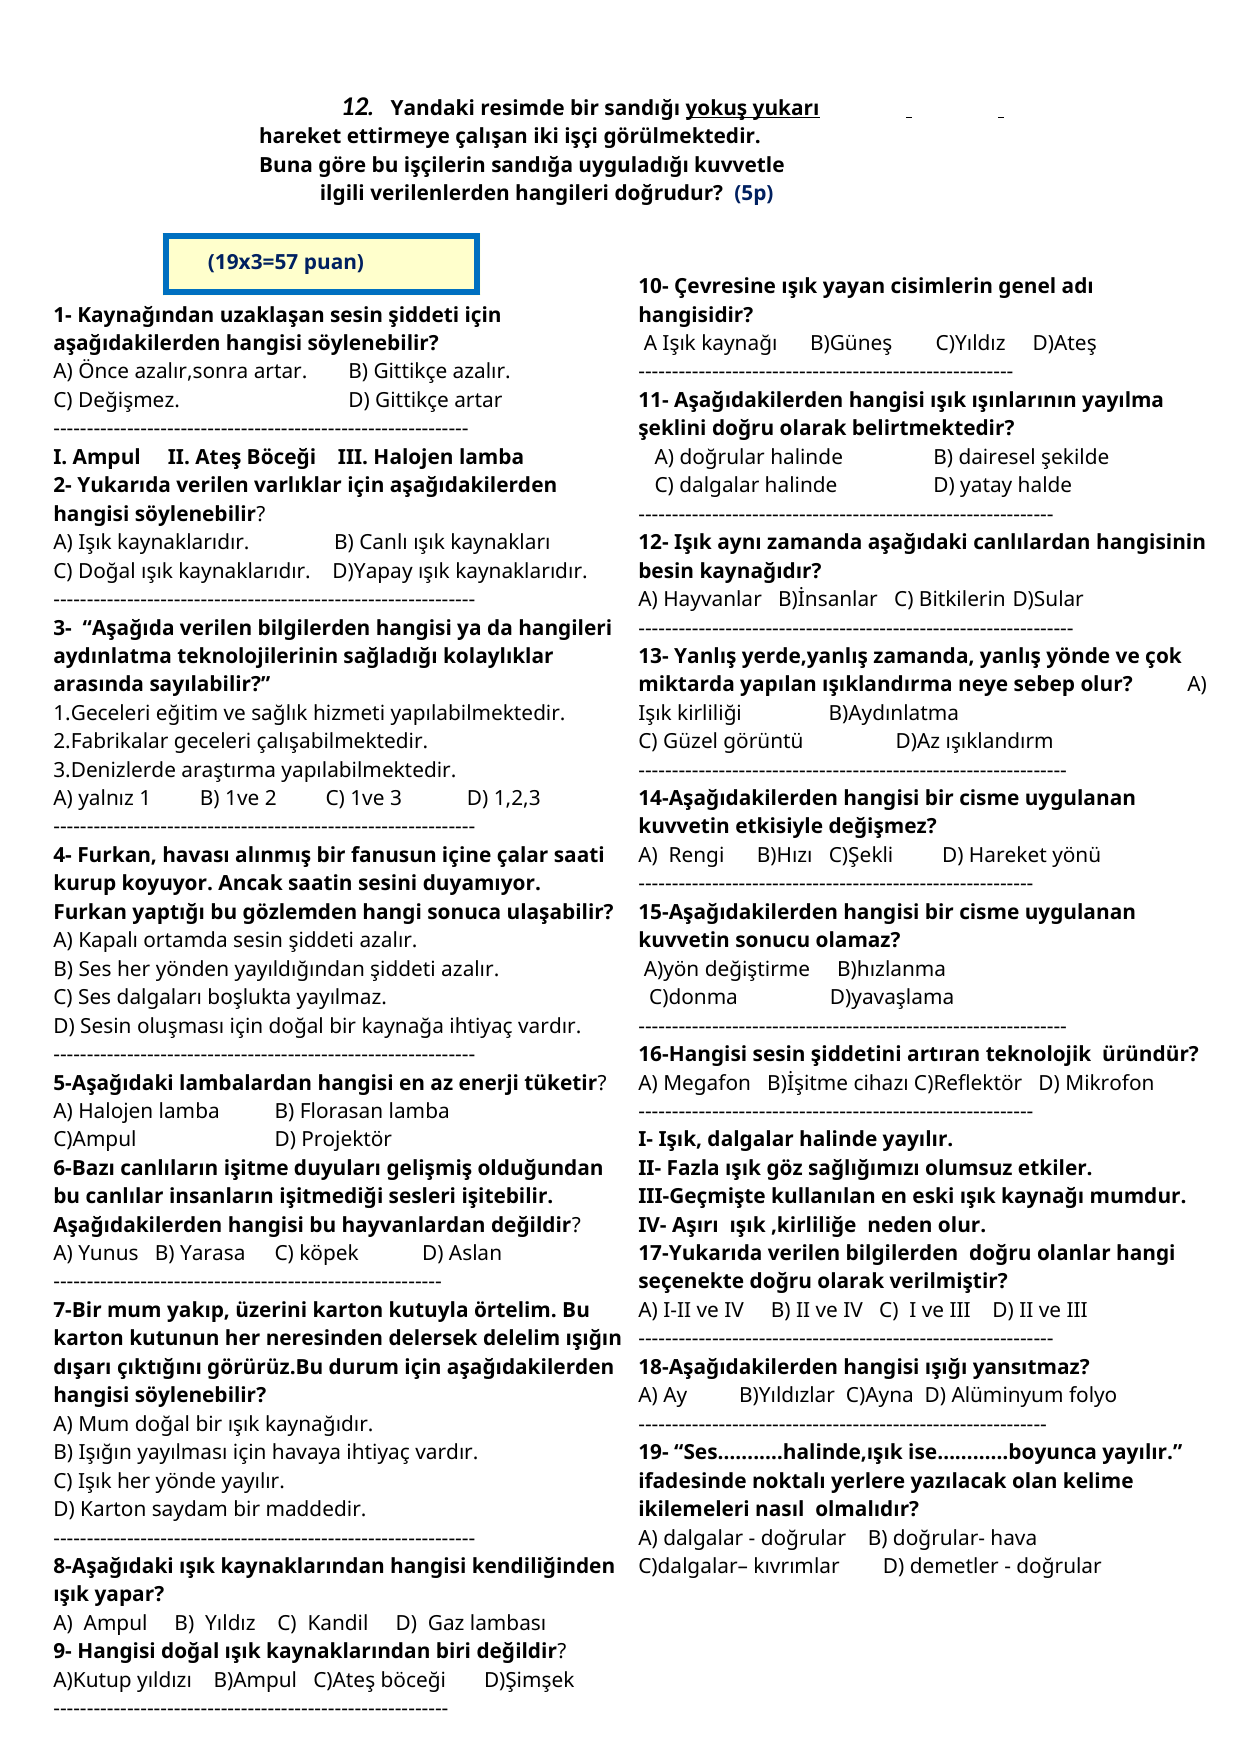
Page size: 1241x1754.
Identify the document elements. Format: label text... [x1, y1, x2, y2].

text hareket ettirmeye çalışan iki işçi görülmektedir. [53, 122, 1225, 150]
text 12- Işık aynı zamanda aşağıdaki canlılardan hangisinin besin kaynağıdır? A) Hayvanlar B)İnsanlar C) Bitkilerin D)Sular [638, 527, 1208, 613]
text A) Kapalı ortamda sesin şiddeti azalır. [53, 925, 623, 954]
text ---------------------------------------------------------------- [638, 755, 1208, 783]
text ilgili verilenlerden hangileri doğrudur? (5p) [53, 178, 1240, 207]
text 10- Çevresine ışık yayan cisimlerin genel adı hangisidir? [638, 271, 1208, 328]
text IV- Aşırı ışık ,kirliliğe neden olur. [638, 1210, 1208, 1238]
text D) Karton saydam bir maddedir. [53, 1494, 623, 1523]
text C) Ses dalgaları boşlukta yayılmaz. [53, 982, 623, 1011]
text C)donma D)yavaşlama [638, 982, 1208, 1011]
text --------------------------------------------------------------- [53, 1523, 623, 1551]
text A) Ay B)Yıldızlar C)Ayna D) Alüminyum folyo [638, 1380, 1208, 1409]
text A) Yunus B) Yarasa C) köpek D) Aslan [53, 1238, 623, 1267]
text A)Kutup yıldızı B)Ampul C)Ateş böceği D)Şimşek [53, 1665, 623, 1693]
text 3- “Aşağıda verilen bilgilerden hangisi ya da hangileri aydınlatma teknolojilerinin sağladığı kolaylıklar arasında sayılabilir?” [53, 613, 623, 698]
text 9- Hangisi doğal ışık kaynaklarından biri değildir? [53, 1636, 623, 1665]
text C)Ampul D) Projektör [53, 1124, 623, 1153]
text I. Ampul II. Ateş Böceği III. Halojen lamba [53, 442, 623, 470]
text Buna göre bu işçilerin sandığa uyguladığı kuvvetle [53, 150, 1225, 178]
text A) Işık kaynaklarıdır. B) Canlı ışık kaynakları [53, 527, 623, 556]
text 7-Bir mum yakıp, üzerini karton kutuyla örtelim. Bu karton kutunun her neresinden delersek delelim ışığın dışarı çıktığını görürüz.Bu durum için aşağıdakilerden hangisi söylenebilir? [53, 1295, 623, 1409]
text 8-Aşağıdaki ışık kaynaklarından hangisi kendiliğinden ışık yapar? [53, 1551, 623, 1608]
text 2.Fabrikalar geceleri çalışabilmektedir. [53, 726, 623, 755]
text C)dalgalar– kıvrımlar D) demetler - doğrular [638, 1551, 1208, 1579]
text 3.Denizlerde araştırma yapılabilmektedir. [53, 755, 623, 783]
text A) Ampul B) Yıldız C) Kandil D) Gaz lambası [53, 1608, 623, 1636]
text ------------------------------------------------------------- [638, 1409, 1208, 1437]
text A) I-II ve IV B) II ve IV C) I ve III D) II ve III [638, 1295, 1208, 1323]
text C) Doğal ışık kaynaklarıdır. D)Yapay ışık kaynaklarıdır. [53, 556, 623, 584]
text C) Değişmez. D) Gittikçe artar [53, 385, 623, 413]
text A) Megafon B)İşitme cihazı C)Reflektör D) Mikrofon [638, 1068, 1208, 1096]
text ---------------------------------------------------------------- [638, 1011, 1208, 1039]
text A) Mum doğal bir ışık kaynağıdır. [53, 1409, 623, 1437]
text 15-Aşağıdakilerden hangisi bir cisme uygulanan kuvvetin sonucu olamaz? [638, 897, 1208, 954]
text 1- Kaynağından uzaklaşan sesin şiddeti için aşağıdakilerden hangisi söylenebilir? [53, 300, 623, 357]
text III-Geçmişte kullanılan en eski ışık kaynağı mumdur. [638, 1181, 1208, 1210]
text I- Işık, dalgalar halinde yayılır. [638, 1124, 1208, 1153]
text -------------------------------------------------------------- [638, 499, 1208, 527]
text 14-Aşağıdakilerden hangisi bir cisme uygulanan kuvvetin etkisiyle değişmez? [638, 783, 1208, 840]
text B) Işığın yayılması için havaya ihtiyaç vardır. [53, 1437, 623, 1466]
text -------------------------------------------------------------- [638, 1323, 1208, 1352]
text 5-Aşağıdaki lambalardan hangisi en az enerji tüketir? [53, 1068, 623, 1096]
text C) Işık her yönde yayılır. [53, 1466, 623, 1494]
text 2- Yukarıda verilen varlıklar için aşağıdakilerden hangisi söylenebilir? [53, 470, 623, 527]
text --------------------------------------------------------------- [53, 584, 623, 613]
text ----------------------------------------------------------------- [638, 613, 1208, 641]
text --------------------------------------------------------------- [53, 812, 623, 840]
text ----------------------------------------------------------- [53, 1693, 623, 1722]
text A) yalnız 1 B) 1ve 2 C) 1ve 3 D) 1,2,3 [53, 783, 623, 812]
text ---------------------------------------------------------- [53, 1267, 623, 1295]
text II- Fazla ışık göz sağlığımızı olumsuz etkiler. [638, 1153, 1208, 1181]
text A) dalgalar - doğrular B) doğrular- hava [638, 1523, 1208, 1551]
text -------------------------------------------------------------- [53, 413, 623, 442]
text D) Sesin oluşması için doğal bir kaynağa ihtiyaç vardır. [53, 1011, 623, 1039]
text 6-Bazı canlıların işitme duyuları gelişmiş olduğundan bu canlılar insanların işitmediği sesleri işitebilir. Aşağıdakilerden hangisi bu hayvanlardan değildir? [53, 1153, 623, 1238]
text C) dalgalar halinde D) yatay halde [638, 470, 1208, 499]
text A Işık kaynağı B)Güneş C)Yıldız D)Ateş [638, 328, 1208, 357]
text 19- “Ses……..…halinde,ışık ise…………boyunca yayılır.” ifadesinde noktalı yerlere yazılacak olan kelime ikilemeleri nasıl olmalıdır? [638, 1437, 1208, 1523]
text A) Halojen lamba B) Florasan lamba [53, 1096, 623, 1124]
text 1.Geceleri eğitim ve sağlık hizmeti yapılabilmektedir. [53, 698, 623, 726]
text A)yön değiştirme B)hızlanma [638, 954, 1208, 982]
text A) Önce azalır,sonra artar. B) Gittikçe azalır. [53, 357, 623, 385]
text 13- Yanlış yerde,yanlış zamanda, yanlış yönde ve çok miktarda yapılan ışıklandırma neye sebep olur? A) Işık kirliliği B)Aydınlatma C) Güzel görüntü D)Az ışıklandırm [638, 641, 1208, 755]
text ----------------------------------------------------------- [638, 1096, 1208, 1124]
text A) doğrular halinde B) dairesel şekilde [638, 442, 1208, 470]
text 16-Hangisi sesin şiddetini artıran teknolojik üründür? [638, 1039, 1208, 1068]
text 18-Aşağıdakilerden hangisi ışığı yansıtmaz? [638, 1352, 1208, 1380]
text ----------------------------------------------------------- [630, 868, 1208, 897]
text 4- Furkan, havası alınmış bir fanusun içine çalar saati kurup koyuyor. Ancak saatin sesini duyamıyor. Furkan yaptığı bu gözlemden hangi sonuca ulaşabilir? [53, 840, 623, 925]
text 11- Aşağıdakilerden hangisi ışık ışınlarının yayılma şeklini doğru olarak belirtmektedir? [638, 385, 1208, 442]
text A) Rengi B)Hızı C)Şekli D) Hareket yönü [638, 840, 1208, 868]
text B) Ses her yönden yayıldığından şiddeti azalır. [53, 954, 623, 982]
text 17-Yukarıda verilen bilgilerden doğru olanlar hangi seçenekte doğru olarak verilmiştir? [638, 1238, 1208, 1295]
text 12. Yandaki resimde bir sandığı yokuş yukarı [53, 89, 1208, 122]
text --------------------------------------------------------------- [53, 1039, 623, 1068]
text -------------------------------------------------------- [638, 357, 1208, 385]
